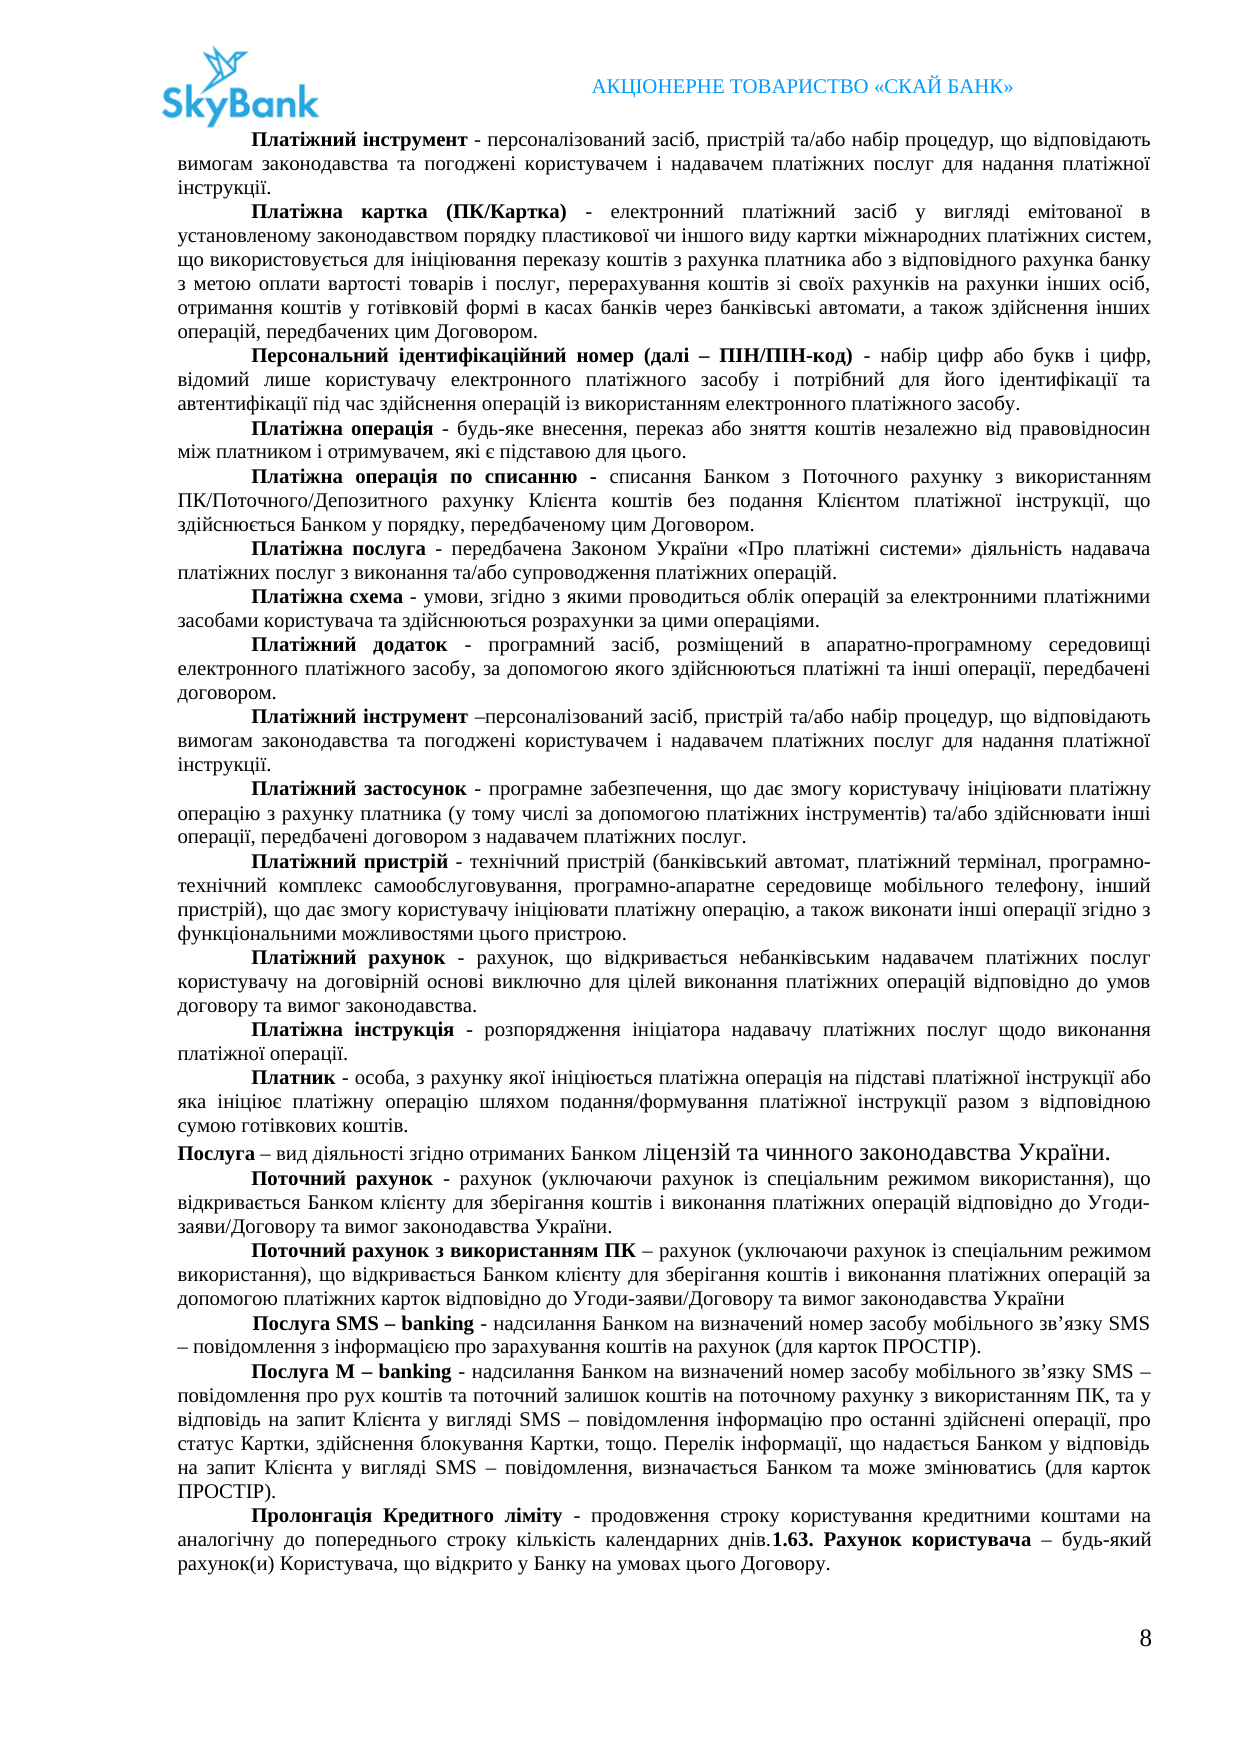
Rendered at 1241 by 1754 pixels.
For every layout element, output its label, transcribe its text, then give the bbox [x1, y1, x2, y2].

text Платіжна операція - будь-яке внесення, переказ або зняття коштів незалежно від правовідносин між платником і отримувачем, які є підставою для цього. [177, 415, 1152, 463]
text Платіжний рахунок - рахунок, що відкривається небанківським надавачем платіжних послуг користувачу на договірній основі виключно для цілей виконання платіжних операцій відповідно до умов договору та вимог законодавства. [177, 945, 1152, 1017]
text Пролонгація Кредитного ліміту - продовження строку користування кредитними коштами на аналогічну до попереднього строку кількість календарних днів.1.63. Рахунок користувача – будь-який рахунок(и) Користувача, що відкрито у Банку на умовах цього Договору. [177, 1503, 1152, 1575]
text Поточний рахунок - рахунок (уключаючи рахунок із спеціальним режимом використання), що відкривається Банком клієнту для зберігання коштів і виконання платіжних операцій відповідно до Угоди-заяви/Договору та вимог законодавства України. [177, 1166, 1152, 1238]
text Платник - особа, з рахунку якої ініціюється платіжна операція на підставі платіжної інструкції або яка ініціює платіжну операцію шляхом подання/формування платіжної інструкції разом з відповідною сумою готівкових коштів. [177, 1065, 1152, 1137]
text Послуга M – banking - надсилання Банком на визначений номер засобу мобільного зв’язку SMS – повідомлення про рух коштів та поточний залишок коштів на поточному рахунку з використанням ПК, та у відповідь на запит Клієнта у вигляді SMS – повідомлення інформацію про останні здійснені операції, про статус Картки, здійснення блокування Картки, тощо. Перелік інформації, що надається Банком у відповідь на запит Клієнта у вигляді SMS – повідомлення, визначається Банком та може змінюватись (для карток ПРОСТІР). [177, 1358, 1152, 1503]
text Платіжний додаток - програмний засіб, розміщений в апаратно-програмному середовищі електронного платіжного засобу, за допомогою якого здійснюються платіжні та інші операції, передбачені договором. [177, 632, 1152, 704]
text Платіжна операція по списанню - списання Банком з Поточного рахунку з використанням ПК/Поточного/Депозитного рахунку Клієнта коштів без подання Клієнтом платіжної інструкції, що здійснюється Банком у порядку, передбаченому цим Договором. [177, 463, 1152, 536]
text Платіжний інструмент - персоналізований засіб, пристрій та/або набір процедур, що відповідають вимогам законодавства та погоджені користувачем і надавачем платіжних послуг для надання платіжної інструкції. [177, 127, 1152, 199]
text Персональний ідентифікаційний номер (далі – ПІН/ПІН-код) - набір цифр або букв і цифр, відомий лише користувачу електронного платіжного засобу і потрібний для його ідентифікації та автентифікації під час здійснення операцій із використанням електронного платіжного засобу. [177, 343, 1152, 415]
text Платіжна послуга - передбачена Законом України «Про платіжні системи» діяльність надавача платіжних послуг з виконання та/або супроводження платіжних операцій. [177, 536, 1152, 584]
text Платіжна інструкція - розпорядження ініціатора надавачу платіжних послуг щодо виконання платіжної операції. [177, 1017, 1152, 1065]
text Платіжний інструмент –персоналізований засіб, пристрій та/або набір процедур, що відповідають вимогам законодавства та погоджені користувачем і надавачем платіжних послуг для надання платіжної інструкції. [177, 704, 1152, 776]
text Платіжна схема - умови, згідно з якими проводиться облік операцій за електронними платіжними засобами користувача та здійснюються розрахунки за цими операціями. [177, 584, 1152, 632]
text Послуга SMS – banking - надсилання Банком на визначений номер засобу мобільного зв’язку SMS – повідомлення з інформацією про зарахування коштів на рахунок (для карток ПРОСТІР). [177, 1310, 1152, 1358]
text Послуга – вид діяльності згідно отриманих Банком ліцензій та чинного законодавства України. [177, 1137, 1152, 1166]
text Платіжна картка (ПК/Картка) - електронний платіжний засіб у вигляді емітованої в установленому законодавством порядку пластикової чи іншого виду картки міжнародних платіжних систем, що використовується для ініціювання переказу коштів з рахунка платника або з відповідного рахунка банку з метою оплати вартості товарів і послуг, перерахування коштів зі своїх рахунків на рахунки інших осіб, отримання коштів у готівковій формі в касах банків через банківські автомати, а також здійснення інших операцій, передбачених цим Договором. [177, 199, 1152, 343]
text Поточний рахунок з використанням ПК – рахунок (уключаючи рахунок із спеціальним режимом використання), що відкривається Банком клієнту для зберігання коштів і виконання платіжних операцій за допомогою платіжних карток відповідно до Угоди-заяви/Договору та вимог законодавства України [177, 1238, 1152, 1310]
text Платіжний застосунок - програмне забезпечення, що дає змогу користувачу ініціювати платіжну операцію з рахунку платника (у тому числі за допомогою платіжних інструментів) та/або здійснювати інші операції, передбачені договором з надавачем платіжних послуг. [177, 776, 1152, 848]
picture [142, 35, 349, 140]
text Платіжний пристрій - технічний пристрій (банківський автомат, платіжний термінал, програмно-технічний комплекс самообслуговування, програмно-апаратне середовище мобільного телефону, інший пристрій), що дає змогу користувачу ініціювати платіжну операцію, а також виконати інші операції згідно з функціональними можливостями цього пристрою. [177, 848, 1152, 945]
